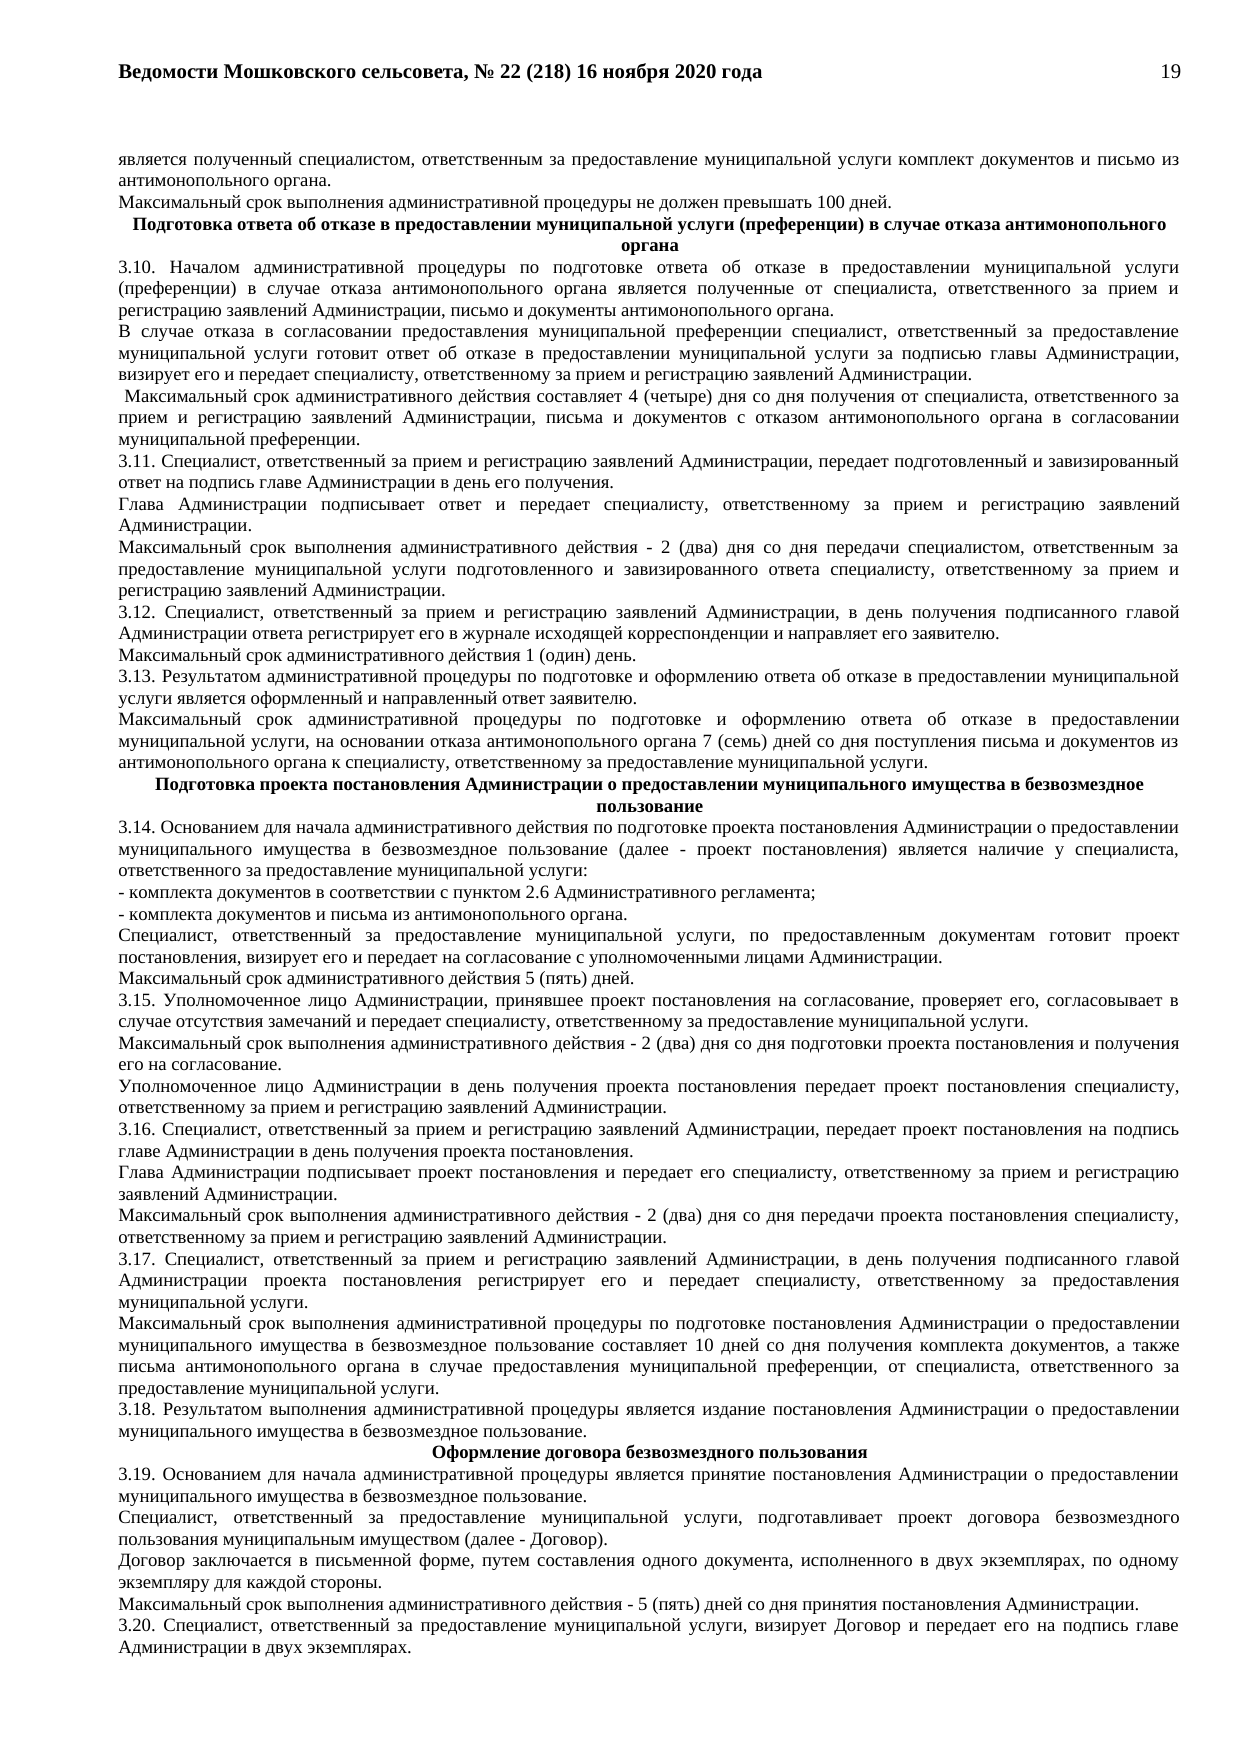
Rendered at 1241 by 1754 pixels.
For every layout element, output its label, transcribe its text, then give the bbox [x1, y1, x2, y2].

text Максимальный срок выполнения административного действия - 2 (два) дня со дня передачи специалистом, ответственным за предоставление муниципальной услуги подготовленного и завизированного ответа специалисту, ответственному за прием и регистрацию заявлений Администрации. [118, 536, 1181, 601]
text Специалист, ответственный за предоставление муниципальной услуги, подготавливает проект договора безвозмездного пользования муниципальным имуществом (далее - Договор). [118, 1506, 1181, 1549]
text Глава Администрации подписывает ответ и передает специалисту, ответственному за прием и регистрацию заявлений Администрации. [118, 493, 1181, 536]
text Специалист, ответственный за предоставление муниципальной услуги, по предоставленным документам готовит проект постановления, визирует его и передает на согласование с уполномоченными лицами Администрации. [118, 924, 1181, 967]
text Глава Администрации подписывает проект постановления и передает его специалисту, ответственному за прием и регистрацию заявлений Администрации. [118, 1161, 1181, 1204]
text 3.17. Специалист, ответственный за прием и регистрацию заявлений Администрации, в день получения подписанного главой Администрации проекта постановления регистрирует его и передает специалисту, ответственному за предоставления муниципальной услуги. [118, 1247, 1181, 1312]
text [118, 148, 1181, 191]
text 3.12. Специалист, ответственный за прием и регистрацию заявлений Администрации, в день получения подписанного главой Администрации ответа регистрирует его в журнале исходящей корреспонденции и направляет его заявителю. [118, 601, 1181, 644]
text 3.18. Результатом выполнения административной процедуры является издание постановления Администрации о предоставлении муниципального имущества в безвозмездное пользование. [118, 1398, 1181, 1441]
text 3.13. Результатом административной процедуры по подготовке и оформлению ответа об отказе в предоставлении муниципальной услуги является оформленный и направленный ответ заявителю. [118, 665, 1181, 708]
text Максимальный срок выполнения административного действия - 5 (пять) дней со дня принятия постановления Администрации. [118, 1592, 1181, 1614]
text Максимальный срок административного действия составляет 4 (четыре) дня со дня получения от специалиста, ответственного за прием и регистрацию заявлений Администрации, письма и документов с отказом антимонопольного органа в согласовании муниципальной преференции. [118, 385, 1181, 449]
text Максимальный срок административной процедуры по подготовке и оформлению ответа об отказе в предоставлении муниципальной услуги, на основании отказа антимонопольного органа 7 (семь) дней со дня поступления письма и документов из антимонопольного органа к специалисту, ответственному за предоставление муниципальной услуги. [118, 708, 1181, 773]
text Максимальный срок административного действия 1 (один) день. [118, 644, 1181, 665]
text Максимальный срок административного действия 5 (пять) дней. [118, 967, 1181, 989]
text Уполномоченное лицо Администрации в день получения проекта постановления передает проект постановления специалисту, ответственному за прием и регистрацию заявлений Администрации. [118, 1075, 1181, 1118]
text Подготовка ответа об отказе в предоставлении муниципальной услуги (преференции) в случае отказа антимонопольного органа [118, 212, 1181, 256]
text - комплекта документов в соответствии с пунктом 2.6 Административного регламента; [118, 881, 1181, 902]
text 3.16. Специалист, ответственный за прием и регистрацию заявлений Администрации, передает проект постановления на подпись главе Администрации в день получения проекта постановления. [118, 1118, 1181, 1161]
text В случае отказа в согласовании предоставления муниципальной преференции специалист, ответственный за предоставление муниципальной услуги готовит ответ об отказе в предоставлении муниципальной услуги за подписью главы Администрации, визирует его и передает специалисту, ответственному за прием и регистрацию заявлений Администрации. [118, 320, 1181, 385]
text Максимальный срок выполнения административной процедуры по подготовке постановления Администрации о предоставлении муниципального имущества в безвозмездное пользование составляет 10 дней со дня получения комплекта документов, а также письма антимонопольного органа в случае предоставления муниципальной преференции, от специалиста, ответственного за предоставление муниципальной услуги. [118, 1312, 1181, 1398]
text Максимальный срок выполнения административного действия - 2 (два) дня со дня передачи проекта постановления специалисту, ответственному за прием и регистрацию заявлений Администрации. [118, 1204, 1181, 1247]
text Максимальный срок выполнения административной процедуры не должен превышать 100 дней. [118, 191, 1181, 212]
text 3.14. Основанием для начала административного действия по подготовке проекта постановления Администрации о предоставлении муниципального имущества в безвозмездное пользование (далее - проект постановления) является наличие у специалиста, ответственного за предоставление муниципальной услуги: [118, 816, 1181, 881]
text Подготовка проекта постановления Администрации о предоставлении муниципального имущества в безвозмездное пользование [118, 773, 1181, 816]
text 3.10. Началом административной процедуры по подготовке ответа об отказе в предоставлении муниципальной услуги (преференции) в случае отказа антимонопольного органа является полученные от специалиста, ответственного за прием и регистрацию заявлений Администрации, письмо и документы антимонопольного органа. [118, 256, 1181, 320]
text Договор заключается в письменной форме, путем составления одного документа, исполненного в двух экземплярах, по одному экземпляру для каждой стороны. [118, 1549, 1181, 1592]
text - комплекта документов и письма из антимонопольного органа. [118, 902, 1181, 924]
text Максимальный срок выполнения административного действия - 2 (два) дня со дня подготовки проекта постановления и получения его на согласование. [118, 1032, 1181, 1075]
text Оформление договора безвозмездного пользования [118, 1441, 1181, 1463]
text 3.15. Уполномоченное лицо Администрации, принявшее проект постановления на согласование, проверяет его, согласовывает в случае отсутствия замечаний и передает специалисту, ответственному за предоставление муниципальной услуги. [118, 989, 1181, 1032]
text 3.20. Специалист, ответственный за предоставление муниципальной услуги, визирует Договор и передает его на подпись главе Администрации в двух экземплярах. [118, 1614, 1181, 1657]
text 3.11. Специалист, ответственный за прием и регистрацию заявлений Администрации, передает подготовленный и завизированный ответ на подпись главе Администрации в день его получения. [118, 449, 1181, 493]
text 3.19. Основанием для начала административной процедуры является принятие постановления Администрации о предоставлении муниципального имущества в безвозмездное пользование. [118, 1463, 1181, 1506]
